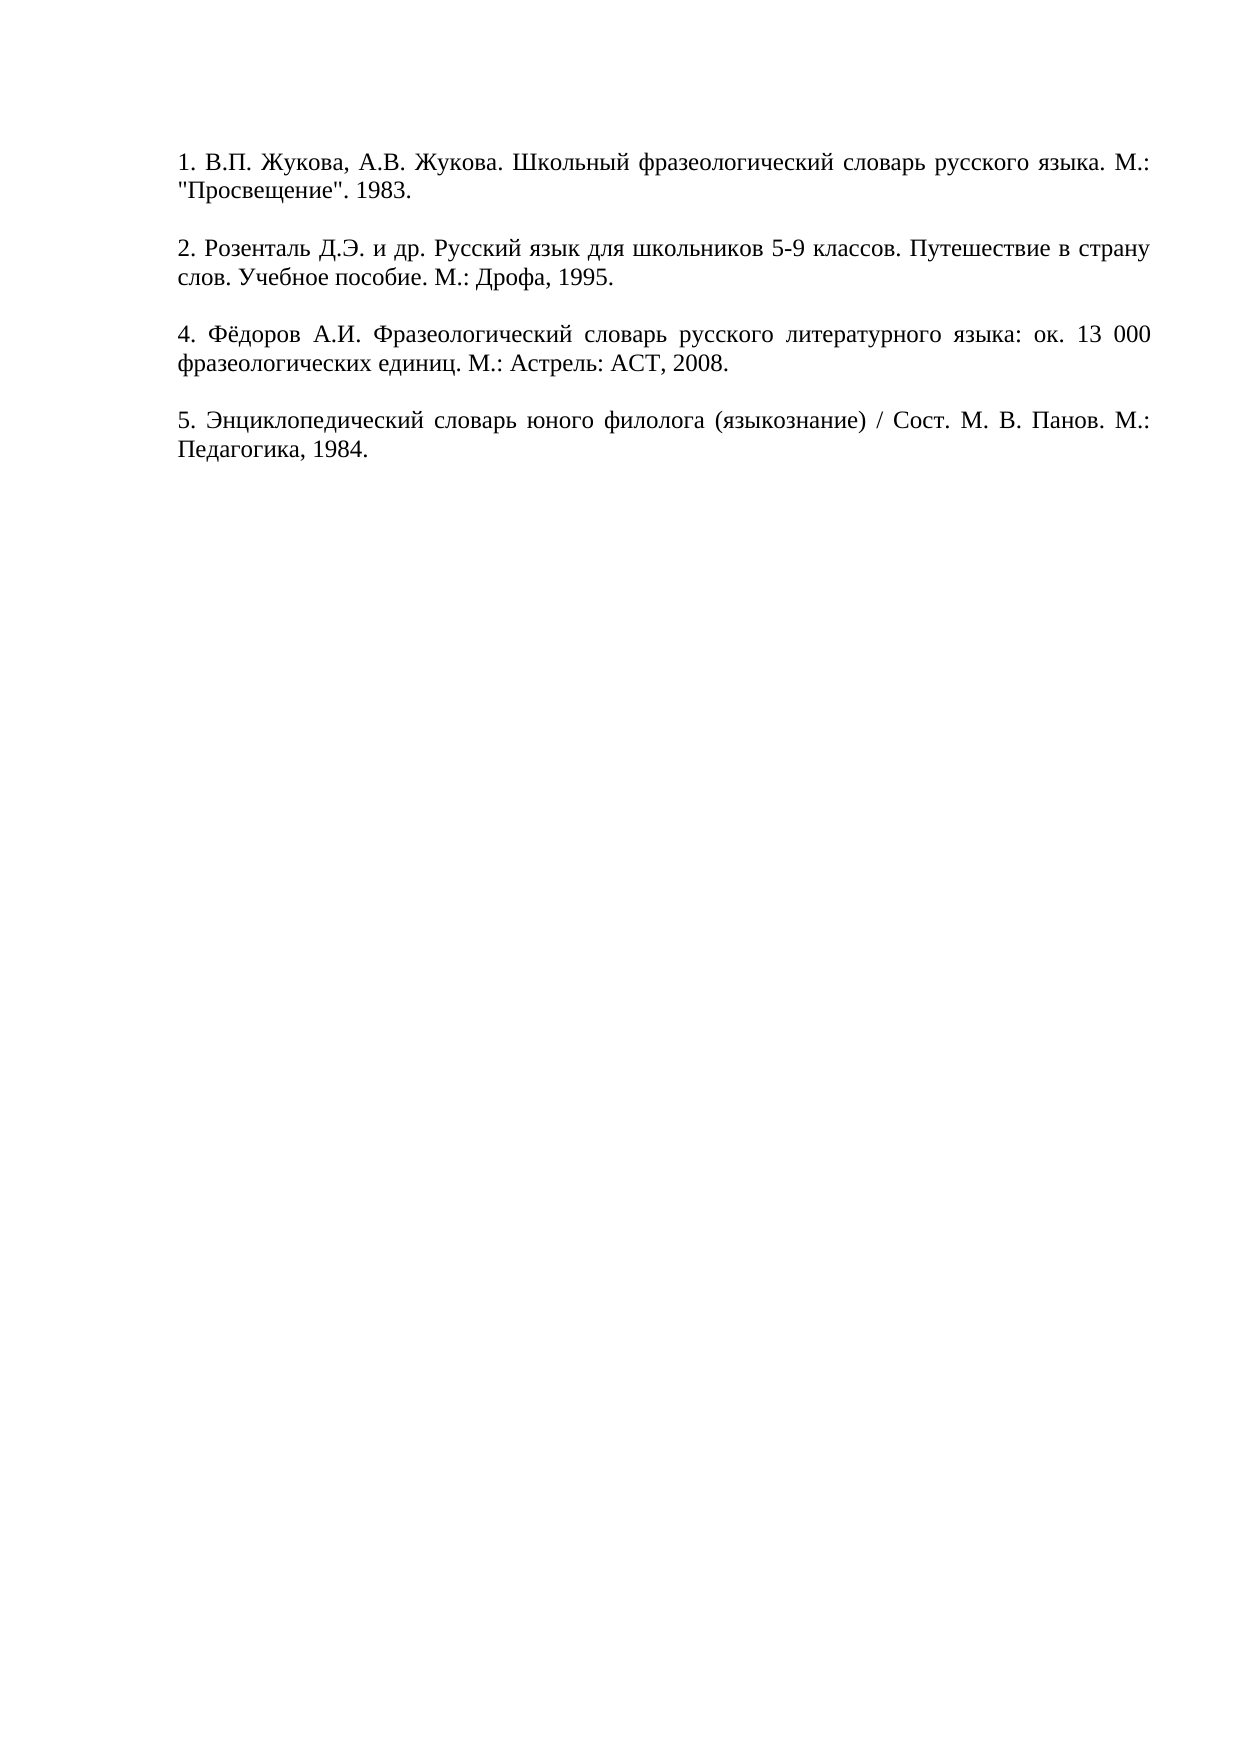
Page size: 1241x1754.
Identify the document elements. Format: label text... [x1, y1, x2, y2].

text 5. Энциклопедический словарь юного филолога (языкознание) / Сост. М. В. Панов. М.: Педагогика, 1984. [177, 406, 1152, 463]
text 1. В.П. Жукова, А.В. Жукова. Школьный фразеологический словарь русского языка. М.: "Просвещение". 1983. [177, 147, 1152, 204]
text 2. Розенталь Д.Э. и др. Русский язык для школьников 5-9 классов. Путешествие в страну слов. Учебное пособие. М.: Дрофа, 1995. [177, 233, 1152, 291]
text 4. Фёдоров А.И. Фразеологический словарь русского литературного языка: ок. 13 000 фразеологических единиц. М.: Астрель: АСТ, 2008. [177, 319, 1152, 377]
